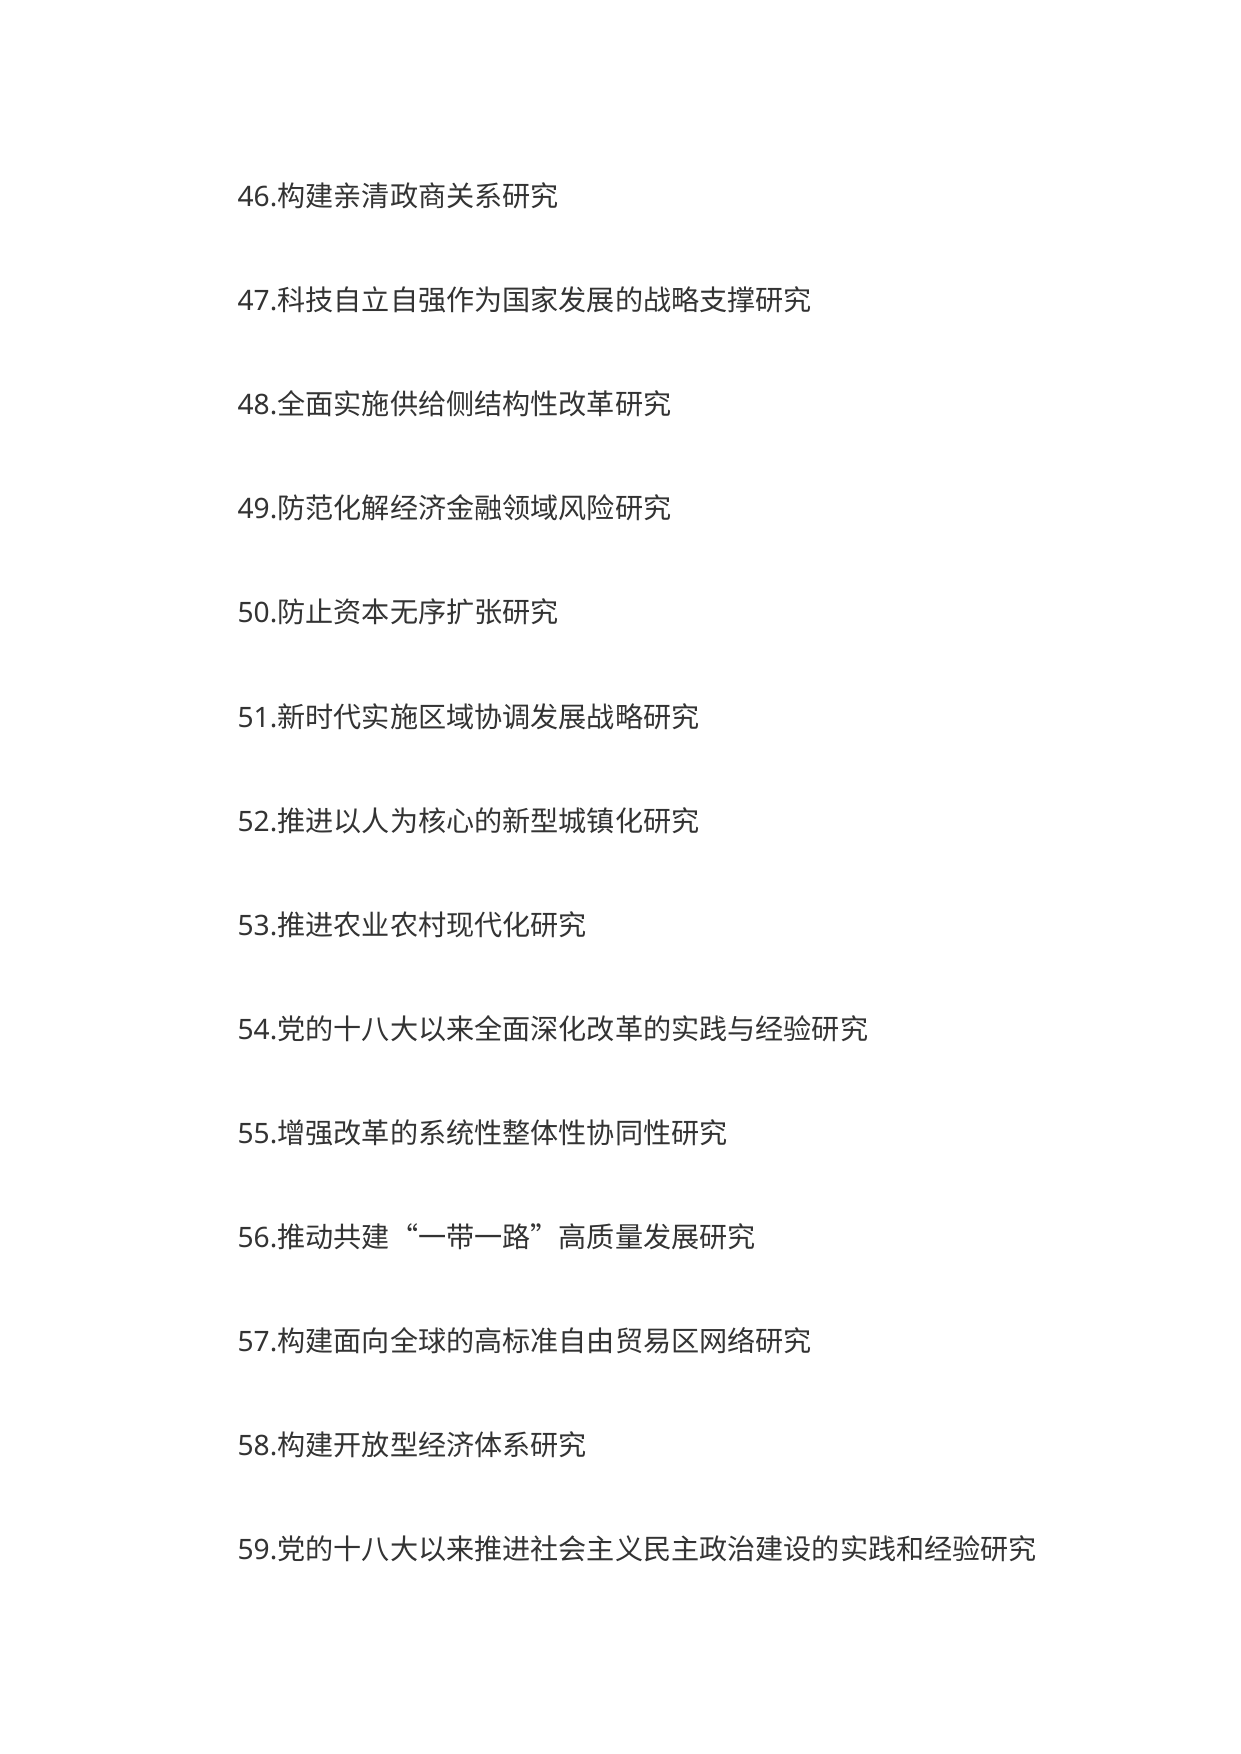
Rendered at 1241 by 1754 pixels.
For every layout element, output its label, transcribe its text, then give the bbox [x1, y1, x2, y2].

text 54.党的十八大以来全面深化改革的实践与经验研究 [187, 994, 1053, 1059]
text 58.构建开放型经济体系研究 [187, 1411, 1053, 1476]
text 49.防范化解经济金融领域风险研究 [187, 474, 1053, 539]
text 48.全面实施供给侧结构性改革研究 [187, 370, 1053, 435]
text 46.构建亲清政商关系研究 [187, 162, 1053, 227]
text 51.新时代实施区域协调发展战略研究 [187, 682, 1053, 747]
text 56.推动共建“一带一路”高质量发展研究 [187, 1203, 1053, 1268]
text 53.推进农业农村现代化研究 [187, 890, 1053, 955]
text 59.党的十八大以来推进社会主义民主政治建设的实践和经验研究 [187, 1515, 1053, 1580]
text 52.推进以人为核心的新型城镇化研究 [187, 786, 1053, 851]
text 57.构建面向全球的高标准自由贸易区网络研究 [187, 1307, 1053, 1372]
text 47.科技自立自强作为国家发展的战略支撑研究 [187, 266, 1053, 331]
text 50.防止资本无序扩张研究 [187, 578, 1053, 643]
text 55.增强改革的系统性整体性协同性研究 [187, 1098, 1053, 1163]
